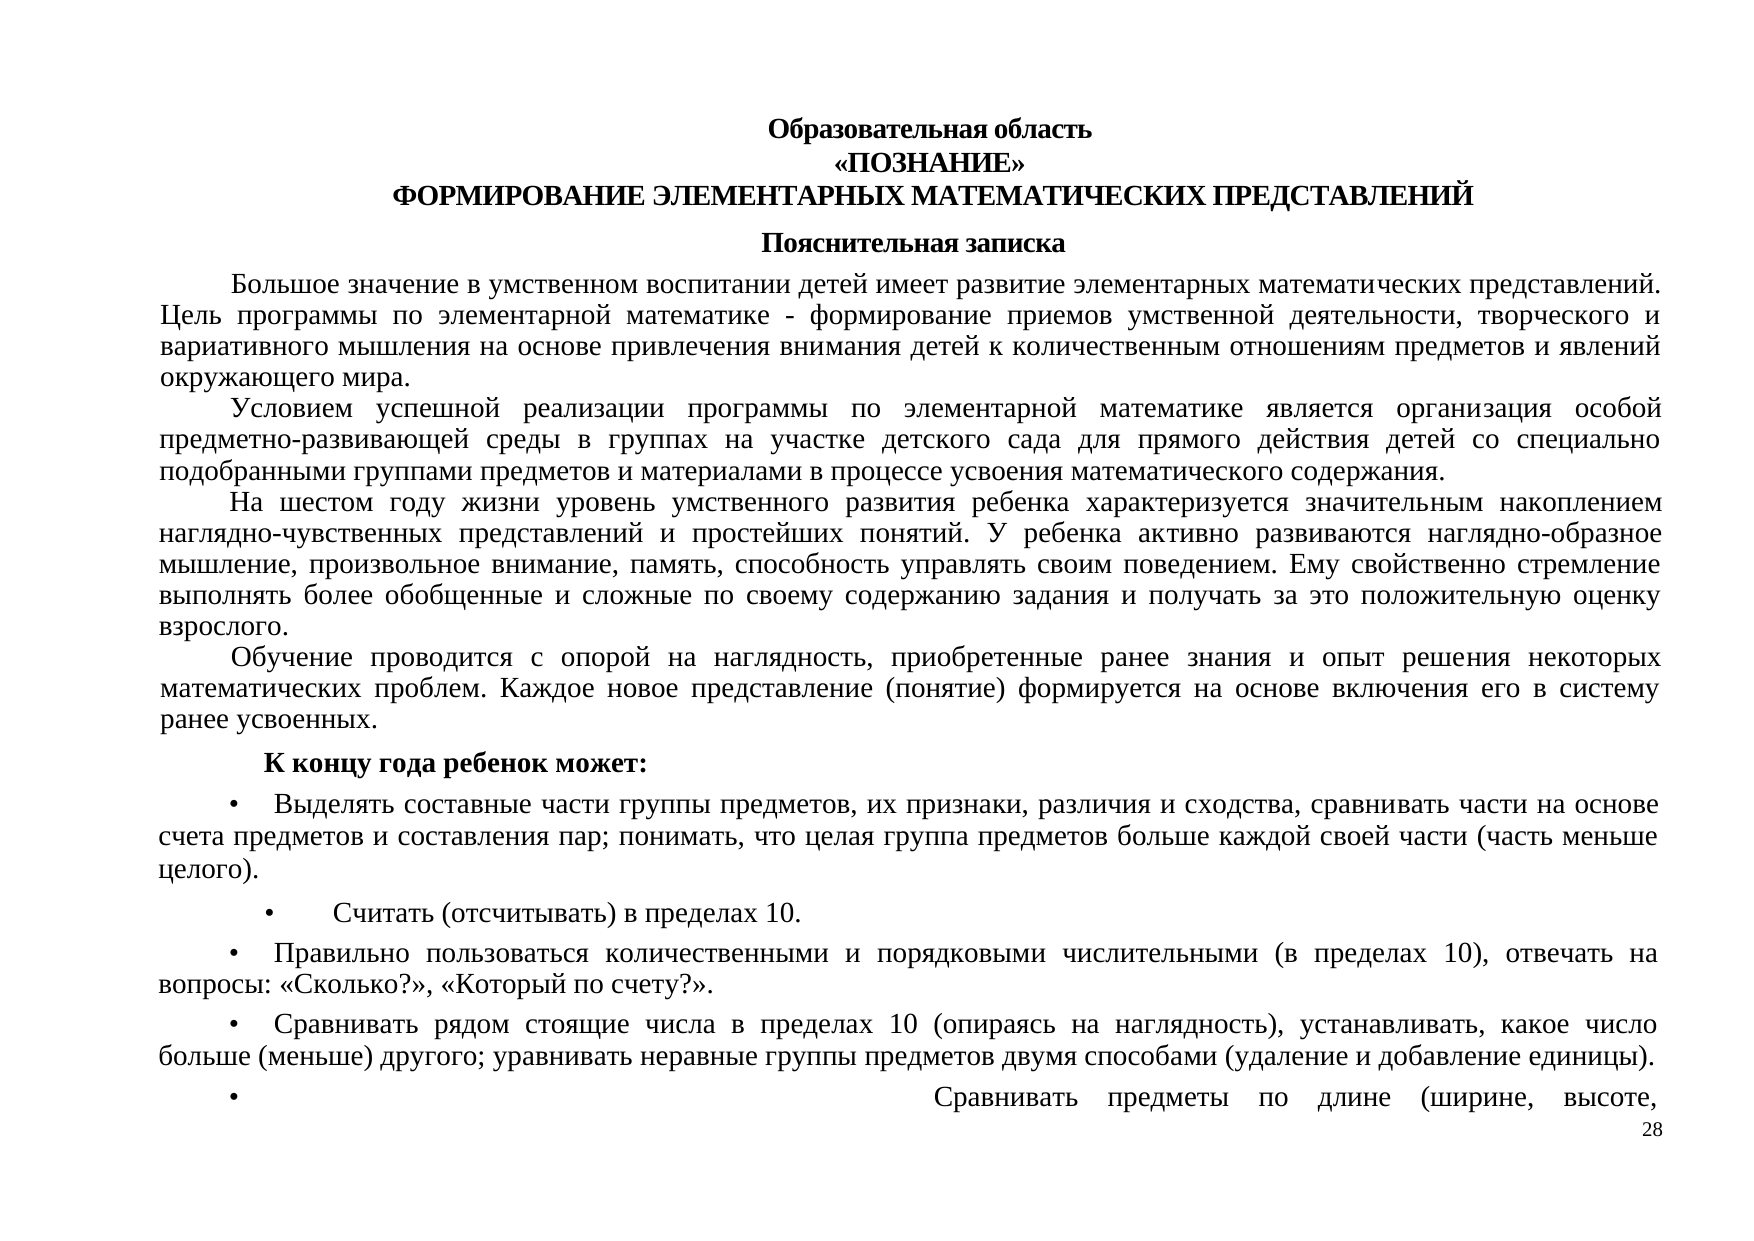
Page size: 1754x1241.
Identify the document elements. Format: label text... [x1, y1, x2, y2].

text К концу года ребенок может: [193, 745, 1662, 779]
text На шестом году жизни уровень умственного развития ребенка характеризуется значительным накоплением наглядно-чувственных представлений и простейших понятий. У ребенка активно развиваются наглядно-образное мышление, произвольное внимание, память, способность управлять своим поведением. Ему свойственно стремление выполнять более обобщенные и сложные по своему содержанию задания и получать за это положительную оценку взрослого. [158, 486, 1662, 641]
list Считать (отсчитывать) в пределах 10. [193, 895, 1662, 929]
text Условием успешной реализации программы по элементарной математике является организация особой предметно-развивающей среды в группах на участке детского сада для прямого действия детей со специально подобранными группами предметов и материалами в процессе усвоения математического содержания. [159, 393, 1662, 486]
text Образовательная область [197, 111, 1662, 145]
text Обучение проводится с опорой на наглядность, приобретенные ранее знания и опыт решения некоторых математических проблем. Каждое новое представление (понятие) формируется на основе включения его в систему ранее усвоенных. [160, 641, 1661, 734]
text ФОРМИРОВАНИЕ ЭЛЕМЕНТАРНЫХ МАТЕМАТИЧЕСКИХ ПРЕДСТАВЛЕНИЙ [197, 178, 1662, 212]
list Сравнивать рядом стоящие числа в пределах 10 (опираясь на наглядность), устанавливать, какое число больше (меньше) другого; уравнивать неравные группы предметов двумя способами (удаление и добавление единицы). [158, 1008, 1659, 1072]
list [158, 1081, 1658, 1113]
text Пояснительная записка [165, 225, 1662, 259]
text «ПОЗНАНИЕ» [197, 145, 1662, 178]
list Выделять составные части группы предметов, их признаки, различия и сходства, сравнивать части на основе счета предметов и составления пар; понимать, что целая группа предметов больше каждой своей части (часть меньше целого). [158, 787, 1659, 885]
text Большое значение в умственном воспитании детей имеет развитие элементарных математических представлений. Цель программы по элементарной математике - формирование приемов умственной деятельности, творческого и вариативного мышления на основе привлечения внимания детей к количественным отношениям предметов и явлений окружающего мира. [160, 269, 1661, 393]
list Правильно пользоваться количественными и порядковыми числительными (в пределах 10), отвечать на вопросы: «Сколько?», «Который по счету?». [158, 937, 1659, 1000]
